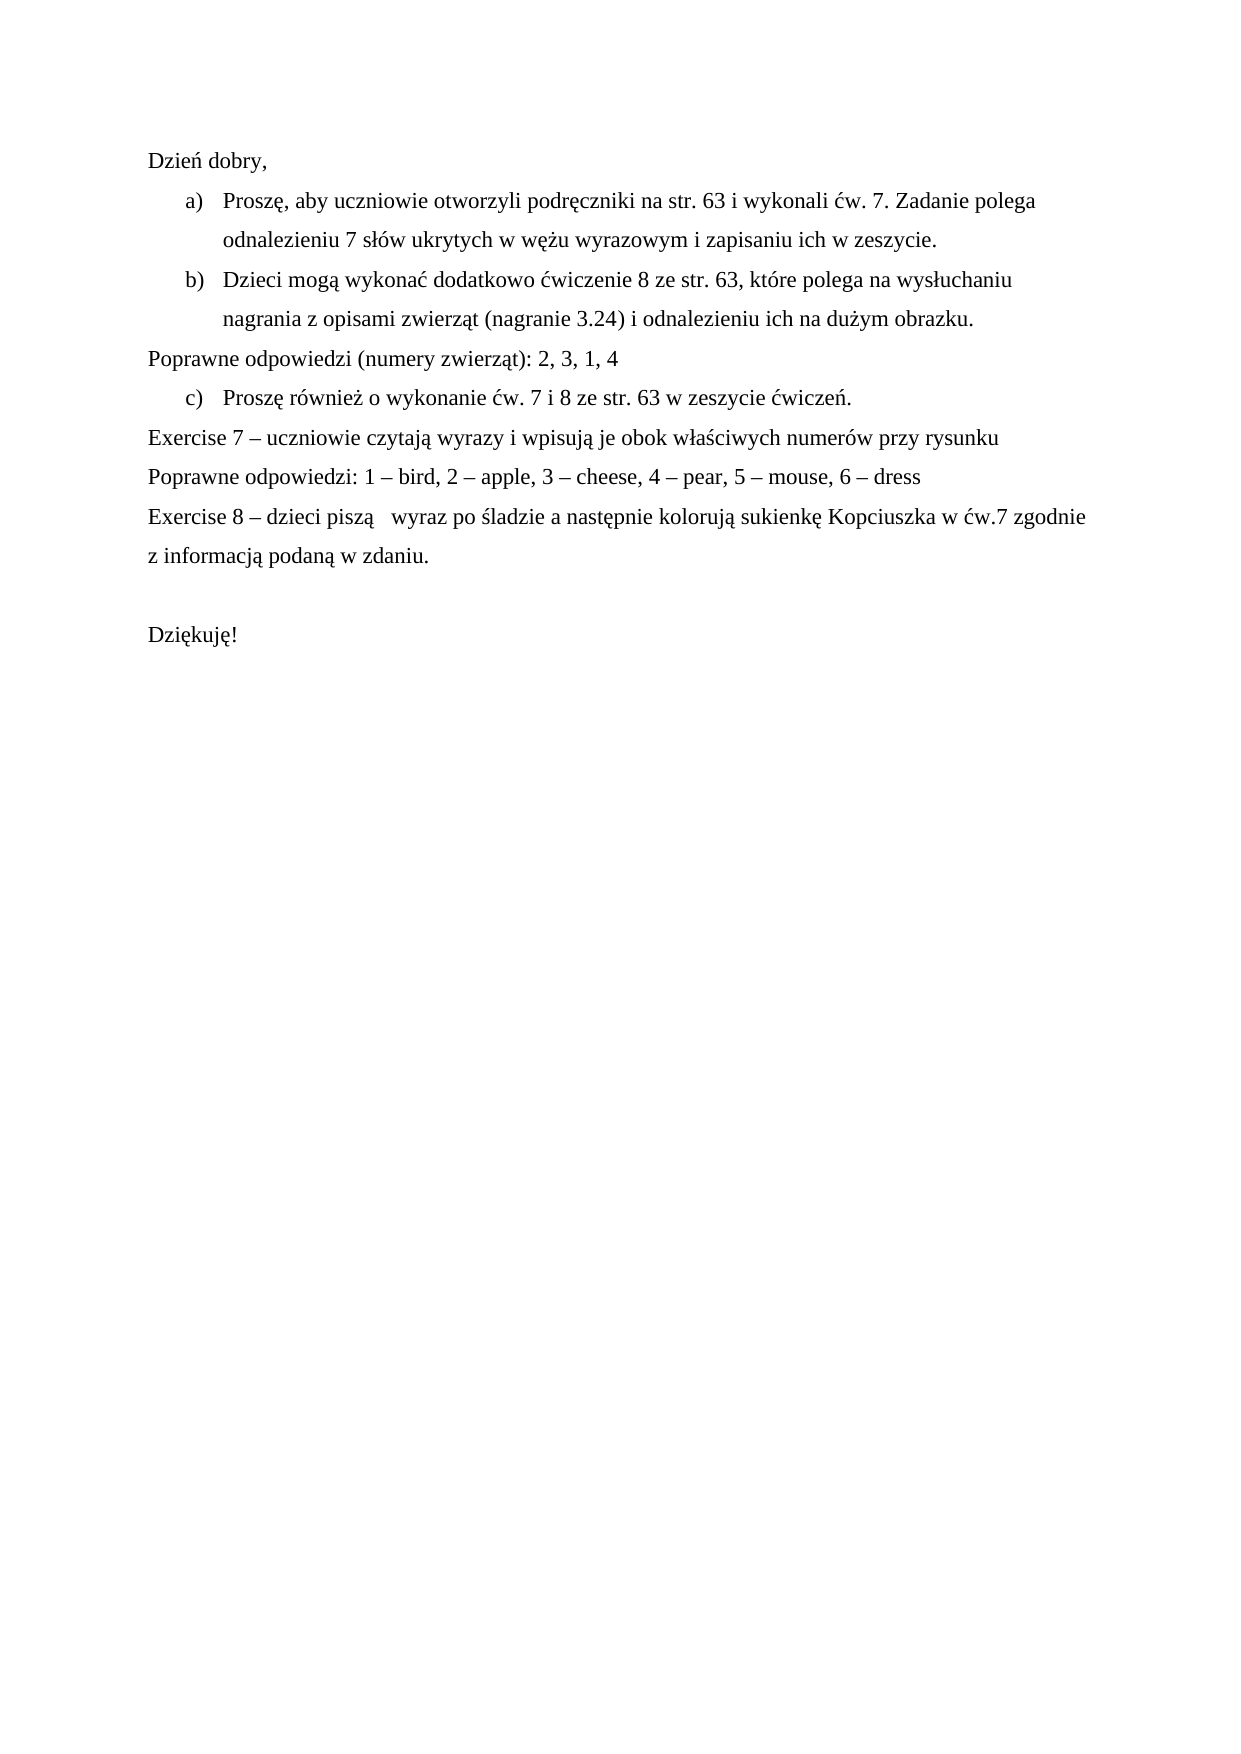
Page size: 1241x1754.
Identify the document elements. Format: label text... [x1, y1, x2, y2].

text Exercise 8 – dzieci piszą wyraz po śladzie a następnie kolorują sukienkę Kopciuszka w ćw.7 zgodnie z informacją podaną w zdaniu. [148, 503, 1093, 569]
list Proszę również o wykonanie ćw. 7 i 8 ze str. 63 w zeszycie ćwiczeń. [185, 384, 1093, 411]
text Exercise 7 – uczniowie czytają wyrazy i wpisują je obok właściwych numerów przy rysunku [148, 424, 1093, 450]
text Poprawne odpowiedzi: 1 – bird, 2 – apple, 3 – cheese, 4 – pear, 5 – mouse, 6 – dress [148, 463, 1093, 490]
list Dzieci mogą wykonać dodatkowo ćwiczenie 8 ze str. 63, które polega na wysłuchaniu nagrania z opisami zwierząt (nagranie 3.24) i odnalezieniu ich na dużym obrazku. [185, 266, 1093, 332]
text Dzień dobry, [148, 148, 1093, 174]
list Proszę, aby uczniowie otworzyli podręczniki na str. 63 i wykonali ćw. 7. Zadanie polega odnalezieniu 7 słów ukrytych w wężu wyrazowym i zapisaniu ich w zeszycie. [185, 187, 1093, 253]
text Poprawne odpowiedzi (numery zwierząt): 2, 3, 1, 4 [148, 345, 1093, 371]
text Dziękuję! [148, 621, 1093, 648]
